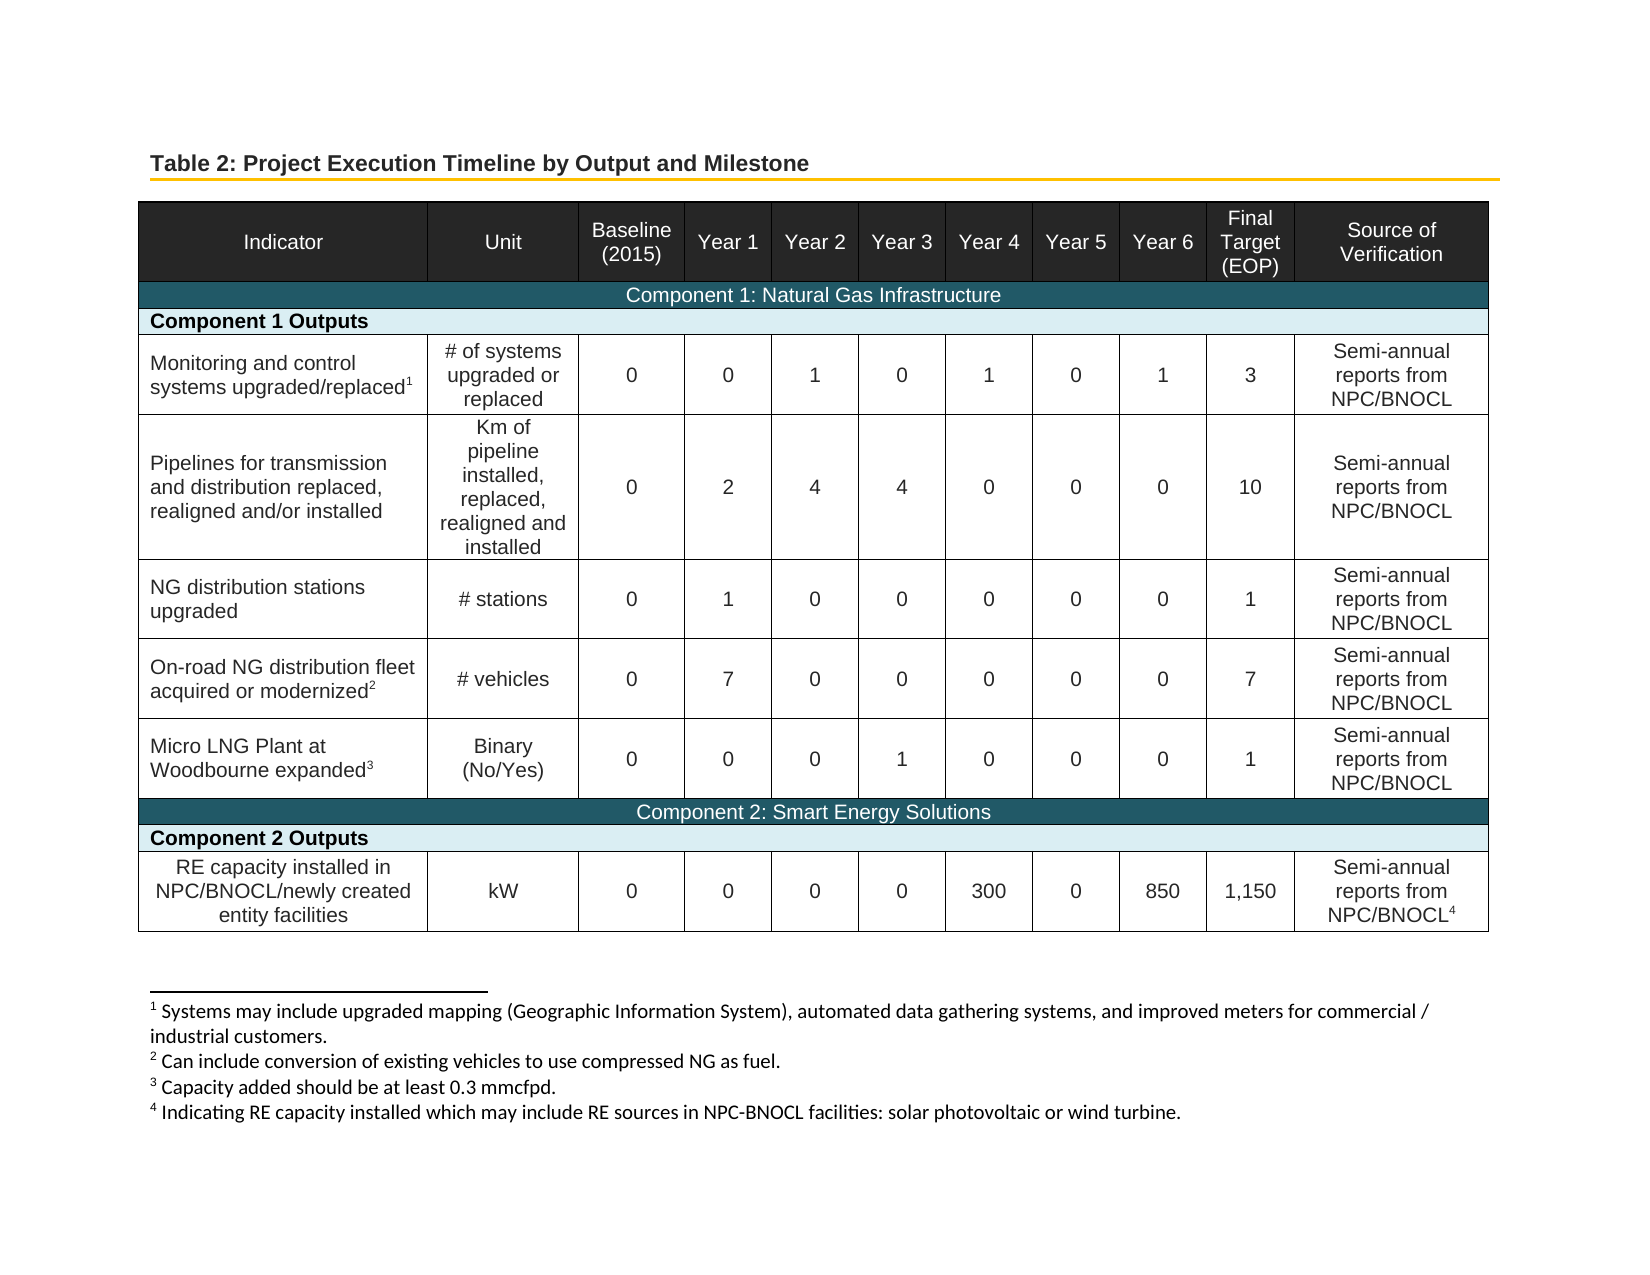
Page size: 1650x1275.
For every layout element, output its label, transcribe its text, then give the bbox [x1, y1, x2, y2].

table_cell 1 [1120, 335, 1206, 414]
table_cell Semi-annual reports from NPC/BNOCL [1295, 415, 1488, 559]
table_cell 0 [579, 335, 684, 414]
table_cell 0 [946, 560, 1032, 638]
table_cell 300 [946, 852, 1032, 931]
table_cell # of systems upgraded or replaced [428, 335, 578, 414]
table_cell 0 [772, 852, 858, 931]
table_cell 0 [685, 335, 771, 414]
table_cell Component 2 Outputs [139, 825, 1488, 851]
table_cell 1 [1207, 719, 1294, 798]
table_cell 0 [946, 639, 1032, 718]
table_cell 0 [1033, 719, 1119, 798]
table_cell 0 [1120, 560, 1206, 638]
table_header Year 4 [946, 203, 1032, 281]
table_cell 0 [946, 415, 1032, 559]
table_header Baseline (2015) [579, 203, 684, 281]
table_cell Monitoring and control systems upgraded/replaced [139, 335, 427, 414]
table_cell 0 [1033, 335, 1119, 414]
table_cell 1 [946, 335, 1032, 414]
table_cell Binary (No/Yes) [428, 719, 578, 798]
table_cell 0 [579, 639, 684, 718]
table_cell 0 [1120, 415, 1206, 559]
table_cell 0 [685, 719, 771, 798]
table_header Source of Verification [1295, 203, 1488, 281]
table_cell kW [428, 852, 578, 931]
table_cell 0 [772, 639, 858, 718]
table_cell Component 1: Natural Gas Infrastructure [139, 282, 1488, 308]
table_cell 1 [772, 335, 858, 414]
table_cell 10 [1207, 415, 1294, 559]
table_cell 0 [859, 852, 945, 931]
table_header Final Target (EOP) [1207, 203, 1294, 281]
table_cell Semi-annual reports from NPC/BNOCL [1295, 719, 1488, 798]
table_cell 0 [579, 560, 684, 638]
table_cell 7 [685, 639, 771, 718]
table_cell Km of pipeline installed, replaced, realigned and installed [428, 415, 578, 559]
table_header Year 1 [685, 203, 771, 281]
table_cell 4 [859, 415, 945, 559]
table_header Year 5 [1033, 203, 1119, 281]
table_cell Component 1 Outputs [139, 309, 1488, 334]
table_cell 0 [1033, 852, 1119, 931]
table_cell 0 [946, 719, 1032, 798]
table_header Year 2 [772, 203, 858, 281]
table_cell Semi-annual reports from NPC/BNOCL [1295, 560, 1488, 638]
table_header Year 6 [1120, 203, 1206, 281]
table_cell 0 [1120, 639, 1206, 718]
table_cell Semi-annual reports from NPC/BNOCL [1295, 852, 1488, 931]
table_cell 0 [1033, 415, 1119, 559]
table_cell 0 [579, 852, 684, 931]
table_cell # vehicles [428, 639, 578, 718]
table_cell 0 [1033, 639, 1119, 718]
table_cell Micro LNG Plant at Woodbourne expanded [139, 719, 427, 798]
table_header Indicator [139, 203, 427, 281]
table_cell 0 [859, 560, 945, 638]
table_cell Pipelines for transmission and distribution replaced, realigned and/or installed [139, 415, 427, 559]
table_cell 0 [1120, 719, 1206, 798]
table_cell 4 [772, 415, 858, 559]
table_cell 1 [1207, 560, 1294, 638]
table_cell RE capacity installed in NPC/BNOCL/newly created entity facilities [139, 852, 427, 931]
table_cell Component 2: Smart Energy Solutions [139, 799, 1488, 824]
table_cell 0 [579, 719, 684, 798]
table_cell On-road NG distribution fleet acquired or modernized [139, 639, 427, 718]
table_cell 850 [1120, 852, 1206, 931]
table_header Unit [428, 203, 578, 281]
table_cell 1,150 [1207, 852, 1294, 931]
text Table 2: Project Execution Timeline by Output and Milestone [150, 150, 1500, 178]
table_cell 0 [685, 852, 771, 931]
table_cell 7 [1207, 639, 1294, 718]
table_cell 0 [579, 415, 684, 559]
table_cell # stations [428, 560, 578, 638]
table_cell 0 [859, 639, 945, 718]
table_cell 1 [685, 560, 771, 638]
table_cell 0 [1033, 560, 1119, 638]
table_cell 0 [772, 560, 858, 638]
table_cell 3 [1207, 335, 1294, 414]
table_cell 2 [685, 415, 771, 559]
table_cell 0 [859, 335, 945, 414]
table_header Year 3 [859, 203, 945, 281]
table_cell NG distribution stations upgraded [139, 560, 427, 638]
table_cell Semi-annual reports from NPC/BNOCL [1295, 335, 1488, 414]
table_cell 0 [772, 719, 858, 798]
table_cell 1 [859, 719, 945, 798]
table_cell Semi-annual reports from NPC/BNOCL [1295, 639, 1488, 718]
